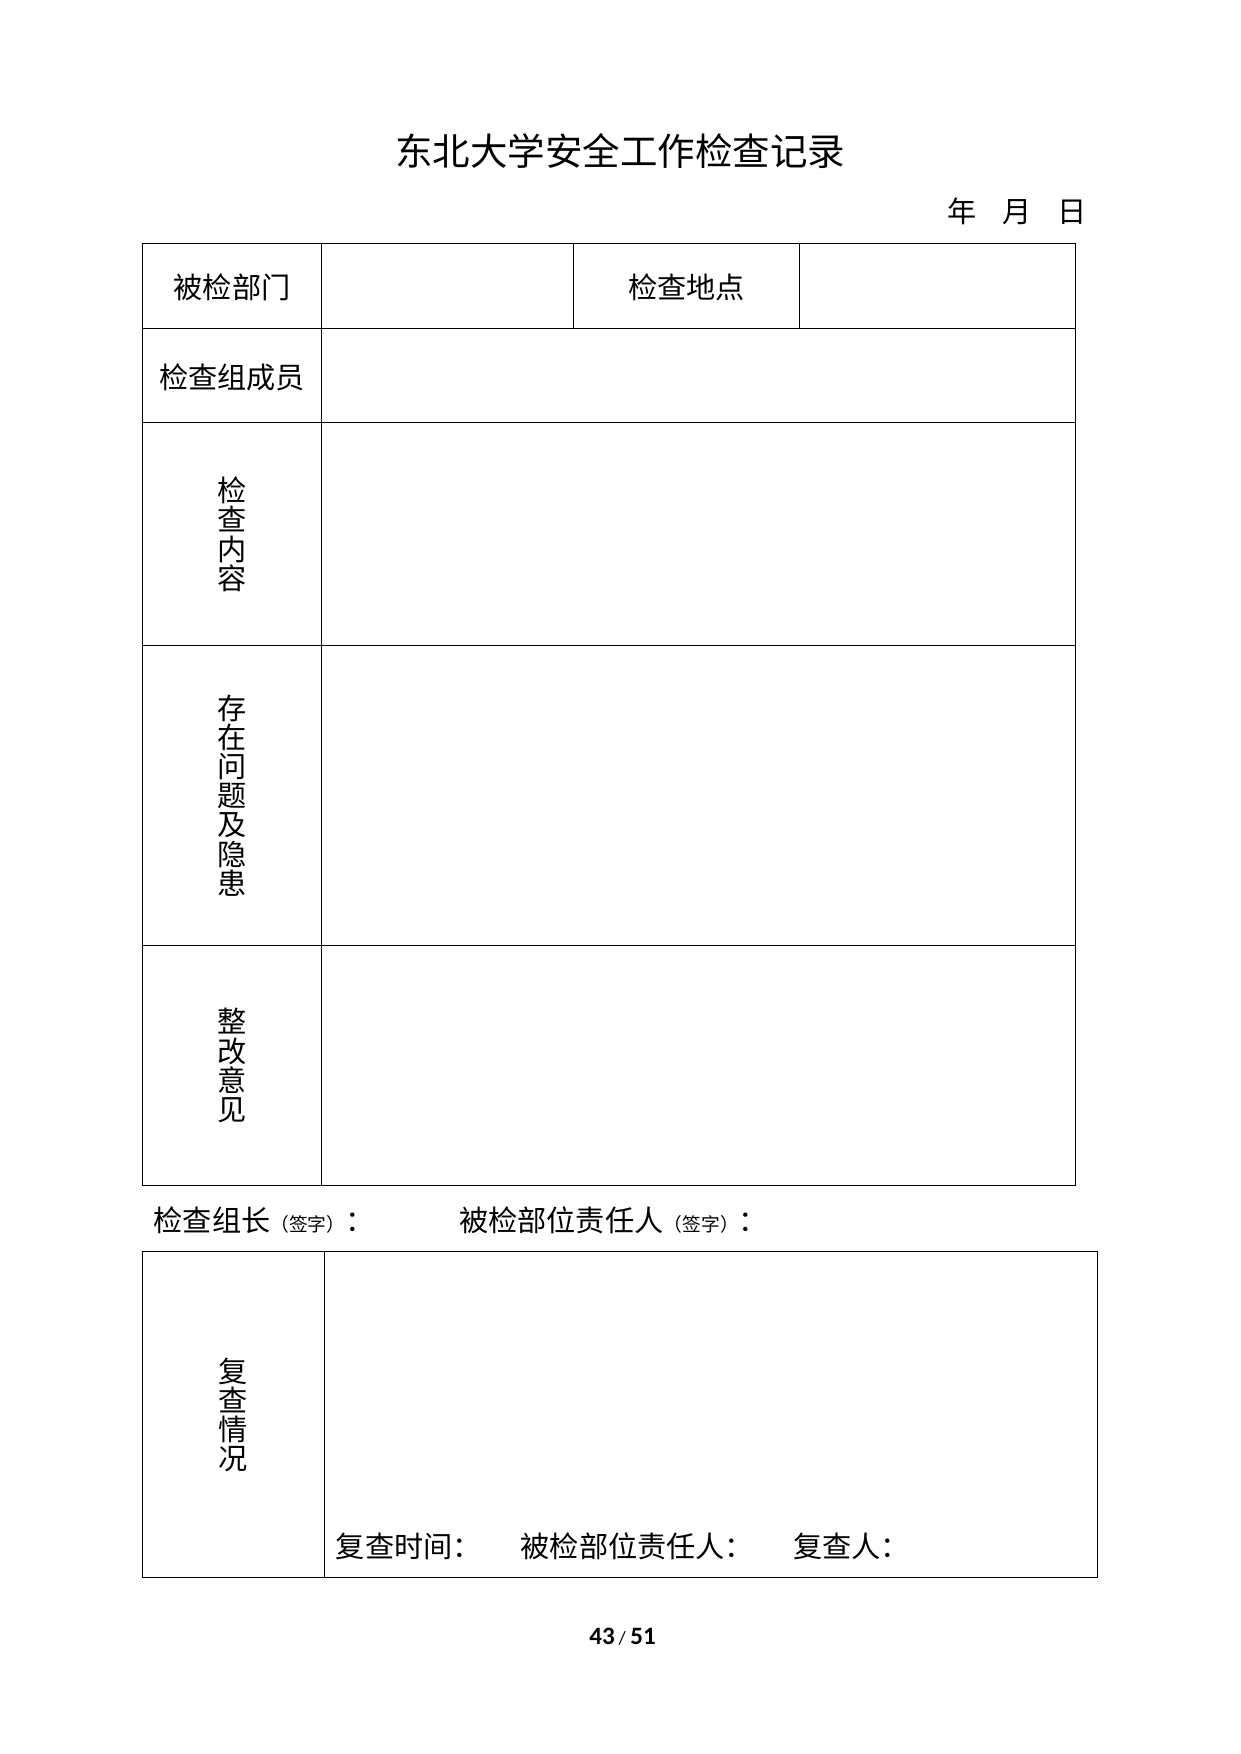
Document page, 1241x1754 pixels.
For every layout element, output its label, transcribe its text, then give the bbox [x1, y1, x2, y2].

table_header 复查时间： 被检部位责任人： 复查人： [325, 1252, 1097, 1577]
table_cell 检查内容 [143, 423, 321, 645]
table_cell 检查组成员 [143, 329, 321, 422]
table_header 检查地点 [574, 244, 799, 328]
table_cell 存在问题及隐患 [143, 646, 321, 945]
text 东北大学安全工作检查记录 [153, 122, 1087, 176]
table_cell [322, 423, 1075, 645]
table_cell [322, 946, 1075, 1185]
table_cell [322, 329, 1075, 422]
table_cell 整改意见 [143, 946, 321, 1185]
table_header [322, 244, 573, 328]
table_header [800, 244, 1075, 328]
table_header 被检部门 [143, 244, 321, 328]
text 检查组长（签字）： 被检部位责任人（签字）： [153, 1186, 1087, 1251]
table_cell [322, 646, 1075, 945]
text 年 月 日 [153, 188, 1087, 231]
table_header 复查情况 [143, 1252, 324, 1577]
